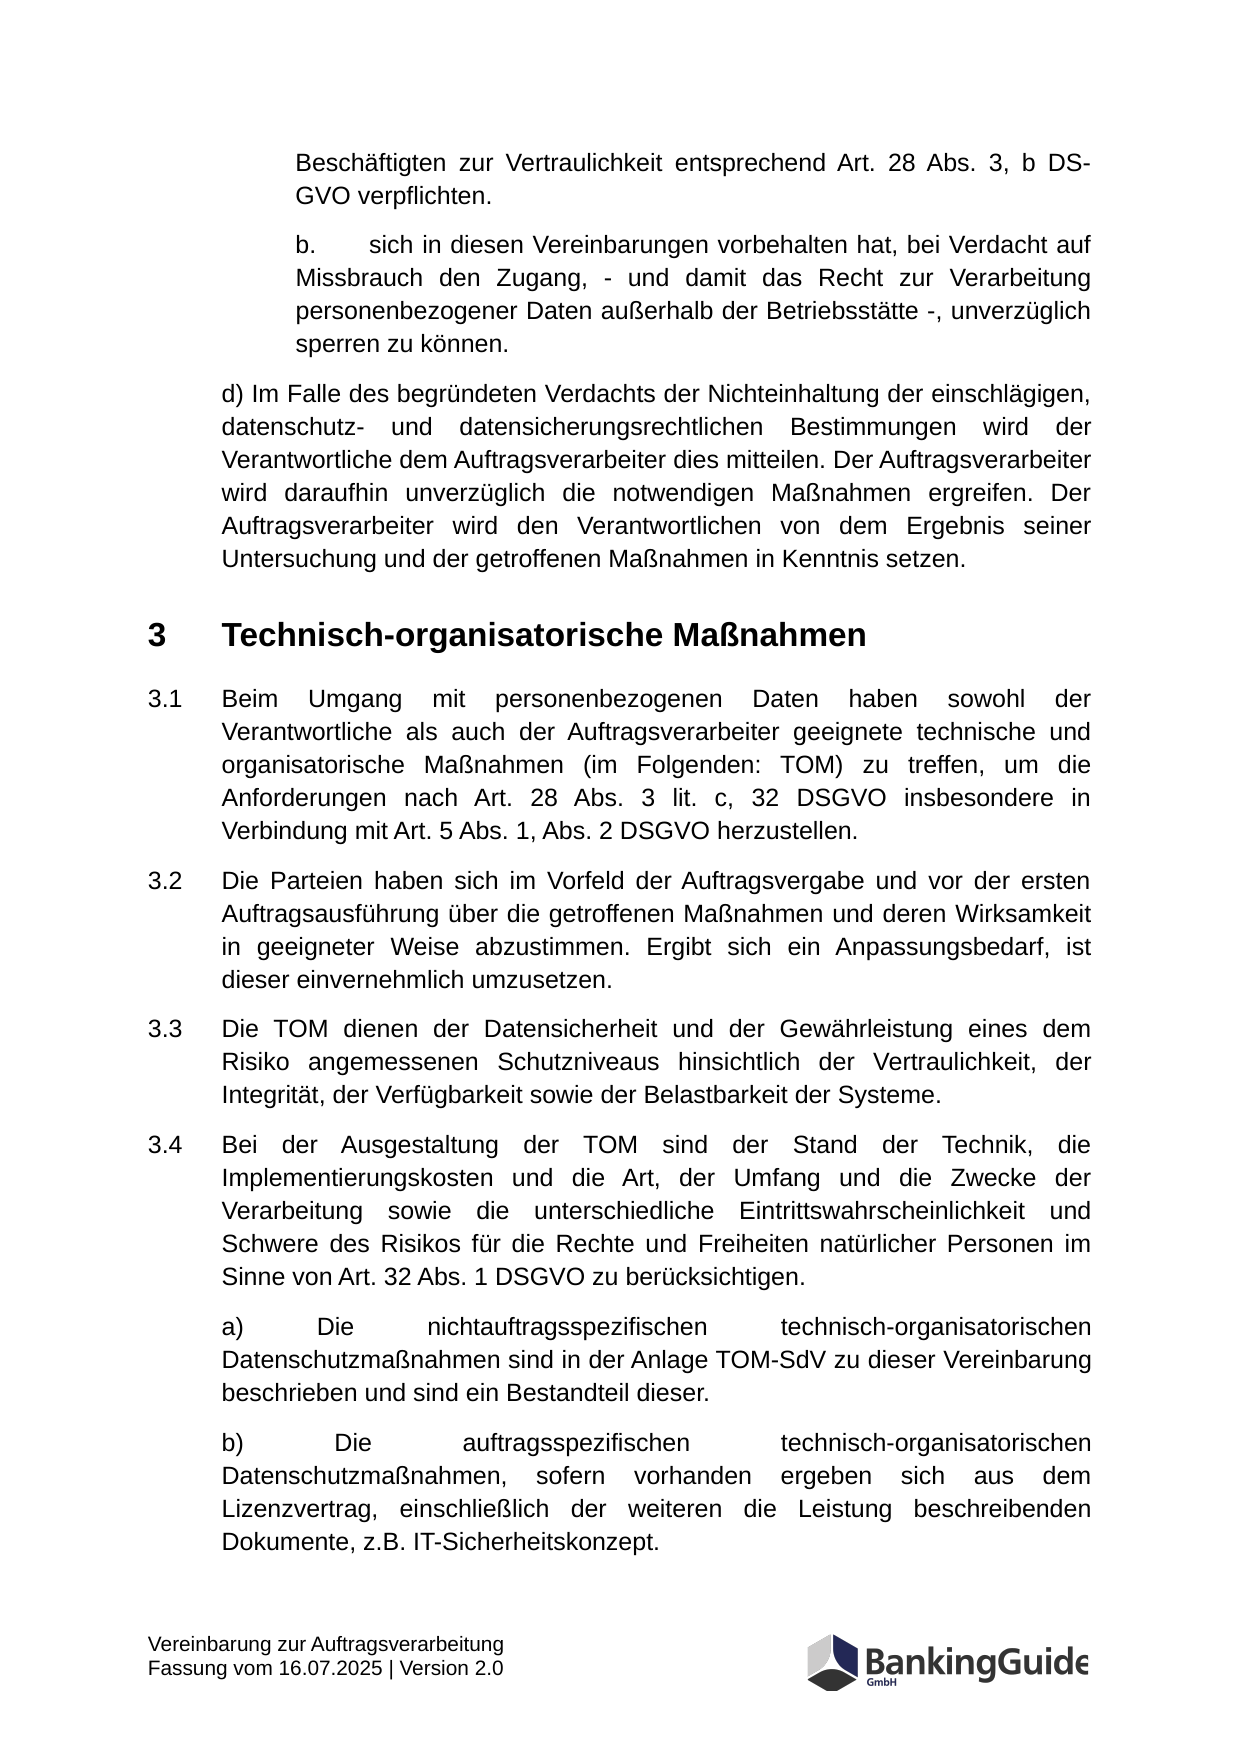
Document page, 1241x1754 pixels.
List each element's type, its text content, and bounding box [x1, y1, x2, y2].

subtitle Technisch-organisatorische Maßnahmen [148, 615, 1093, 653]
text b. sich in diesen Vereinbarungen vorbehalten hat, bei Verdacht auf Missbrauch den Zugang, - und damit das Recht zur Verarbeitung personenbezogener Daten außerhalb der Betriebsstätte -, unverzüglich sperren zu können. [295, 230, 1093, 358]
text 3.1 Beim Umgang mit personenbezogenen Daten haben sowohl der Verantwortliche als auch der Auftragsverarbeiter geeignete technische und organisatorische Maßnahmen (im Folgenden: TOM) zu treffen, um die Anforderungen nach Art. 28 Abs. 3 lit. c, 32 DSGVO insbesondere in Verbindung mit Art. 5 Abs. 1, Abs. 2 DSGVO herzustellen. [148, 684, 1093, 845]
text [295, 148, 1093, 209]
text d) Im Falle des begründeten Verdachts der Nichteinhaltung der einschlägigen, datenschutz- und datensicherungsrechtlichen Bestimmungen wird der Verantwortliche dem Auftragsverarbeiter dies mitteilen. Der Auftragsverarbeiter wird daraufhin unverzüglich die notwendigen Maßnahmen ergreifen. Der Auftragsverarbeiter wird den Verantwortlichen von dem Ergebnis seiner Untersuchung und der getroffenen Maßnahmen in Kenntnis setzen. [221, 379, 1093, 573]
text a) Die nichtauftragsspezifischen technisch-organisatorischen Datenschutzmaßnahmen sind in der Anlage TOM-SdV zu dieser Vereinbarung beschrieben und sind ein Bestandteil dieser. [221, 1312, 1093, 1407]
picture [806, 1634, 1088, 1691]
text 3.4 Bei der Ausgestaltung der TOM sind der Stand der Technik, die Implementierungskosten und die Art, der Umfang und die Zwecke der Verarbeitung sowie die unterschiedliche Eintrittswahrscheinlichkeit und Schwere des Risikos für die Rechte und Freiheiten natürlicher Personen im Sinne von Art. 32 Abs. 1 DSGVO zu berücksichtigen. [148, 1130, 1093, 1291]
text b) Die auftragsspezifischen technisch-organisatorischen Datenschutzmaßnahmen, sofern vorhanden ergeben sich aus dem Lizenzvertrag, einschließlich der weiteren die Leistung beschreibenden Dokumente, z.B. IT-Sicherheitskonzept. [221, 1428, 1093, 1555]
text 3.2 Die Parteien haben sich im Vorfeld der Auftragsvergabe und vor der ersten Auftragsausführung über die getroffenen Maßnahmen und deren Wirksamkeit in geeigneter Weise abzustimmen. Ergibt sich ein Anpassungsbedarf, ist dieser einvernehmlich umzusetzen. [148, 866, 1093, 993]
text 3.3 Die TOM dienen der Datensicherheit und der Gewährleistung eines dem Risiko angemessenen Schutzniveaus hinsichtlich der Vertraulichkeit, der Integrität, der Verfügbarkeit sowie der Belastbarkeit der Systeme. [148, 1014, 1093, 1109]
